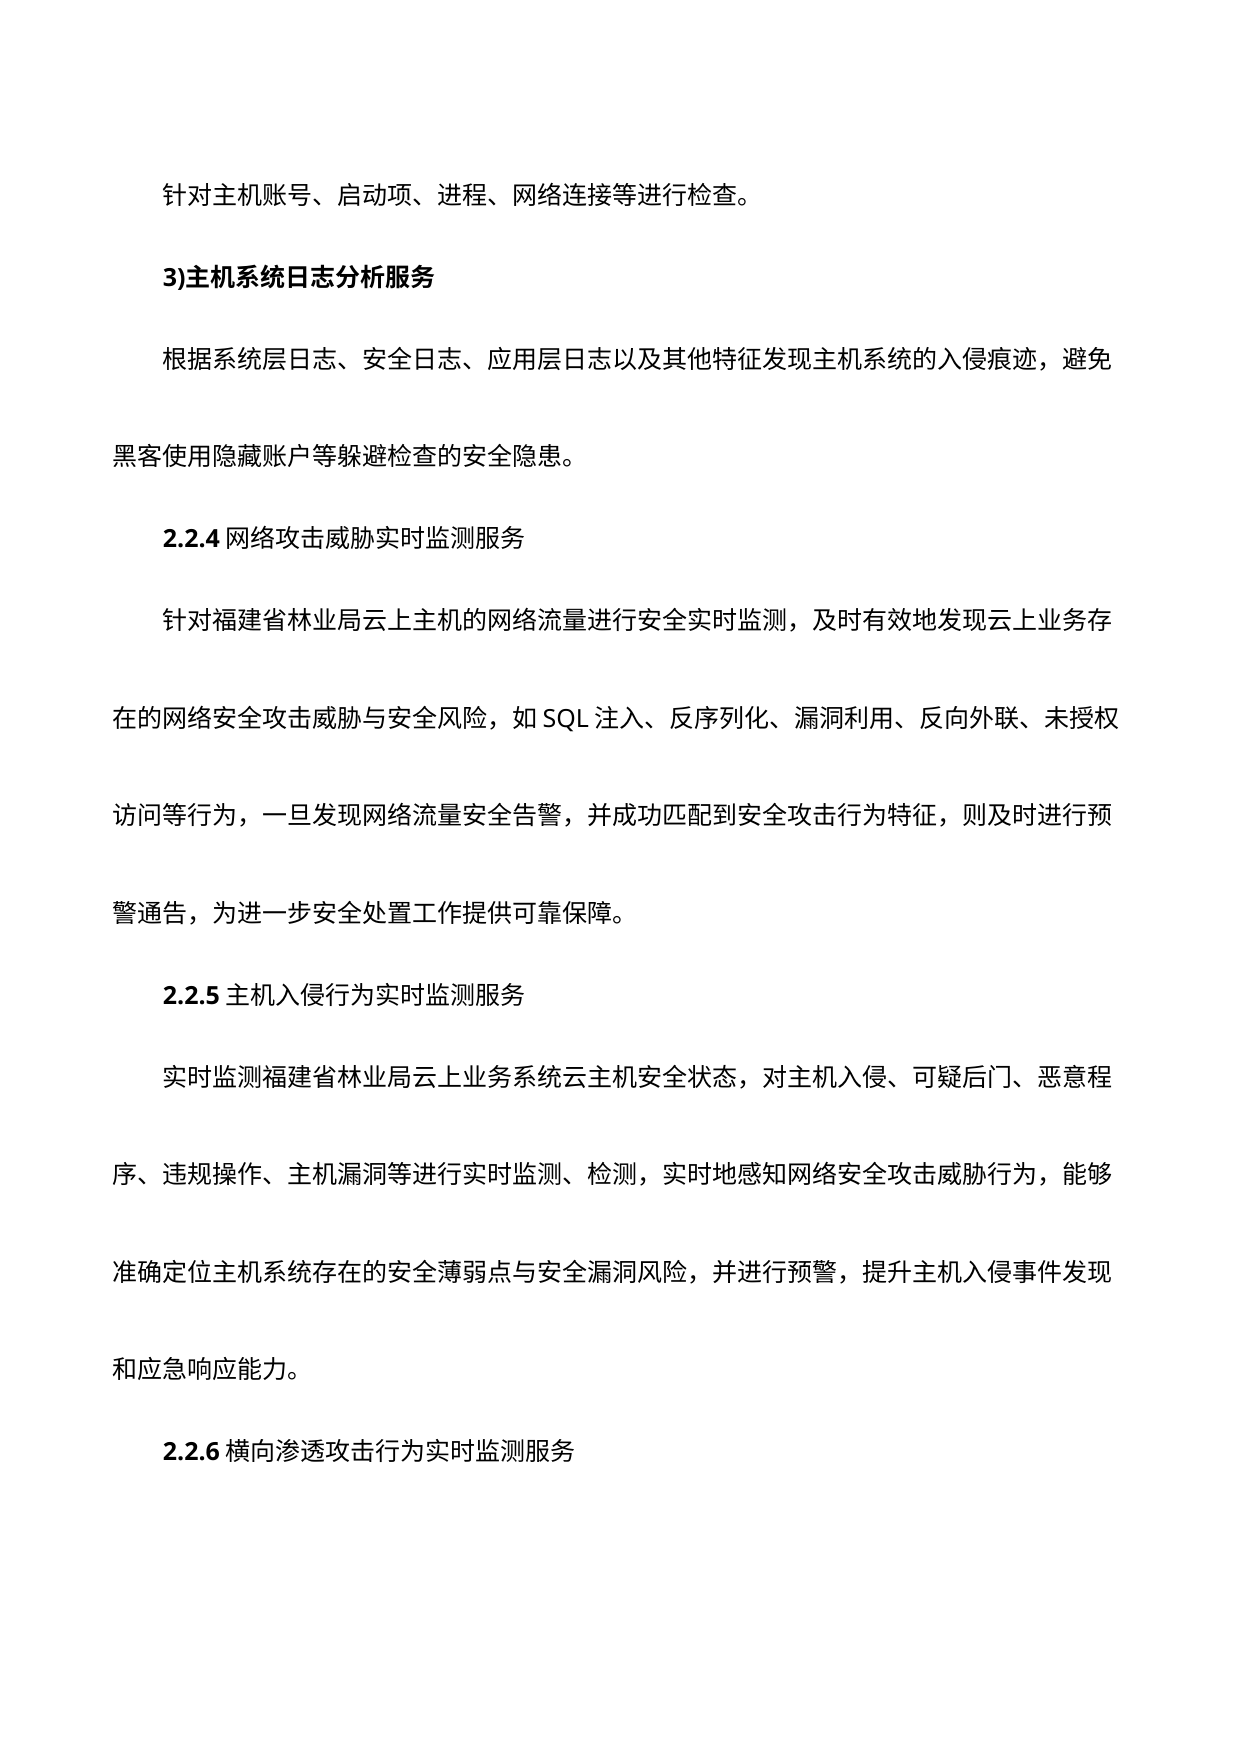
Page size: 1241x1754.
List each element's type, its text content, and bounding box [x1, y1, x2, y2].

text 2.2.4网络攻击威胁实时监测服务 [112, 505, 1128, 570]
text 实时监测福建省林业局云上业务系统云主机安全状态，对主机入侵、可疑后门、恶意程序、违规操作、主机漏洞等进行实时监测、检测，实时地感知网络安全攻击威胁行为，能够准确定位主机系统存在的安全薄弱点与安全漏洞风险，并进行预警，提升主机入侵事件发现和应急响应能力。 [112, 1044, 1128, 1401]
text 2.2.5主机入侵行为实时监测服务 [112, 962, 1128, 1027]
text 针对主机账号、启动项、进程、网络连接等进行检查。 [112, 162, 1128, 227]
text 3)主机系统日志分析服务 [112, 244, 1128, 309]
text 针对福建省林业局云上主机的网络流量进行安全实时监测，及时有效地发现云上业务存在的网络安全攻击威胁与安全风险，如SQL注入、反序列化、漏洞利用、反向外联、未授权访问等行为，一旦发现网络流量安全告警，并成功匹配到安全攻击行为特征，则及时进行预警通告，为进一步安全处置工作提供可靠保障。 [112, 587, 1128, 945]
text 根据系统层日志、安全日志、应用层日志以及其他特征发现主机系统的入侵痕迹，避免黑客使用隐藏账户等躲避检查的安全隐患。 [112, 326, 1128, 488]
text 2.2.6横向渗透攻击行为实时监测服务 [112, 1418, 1128, 1483]
